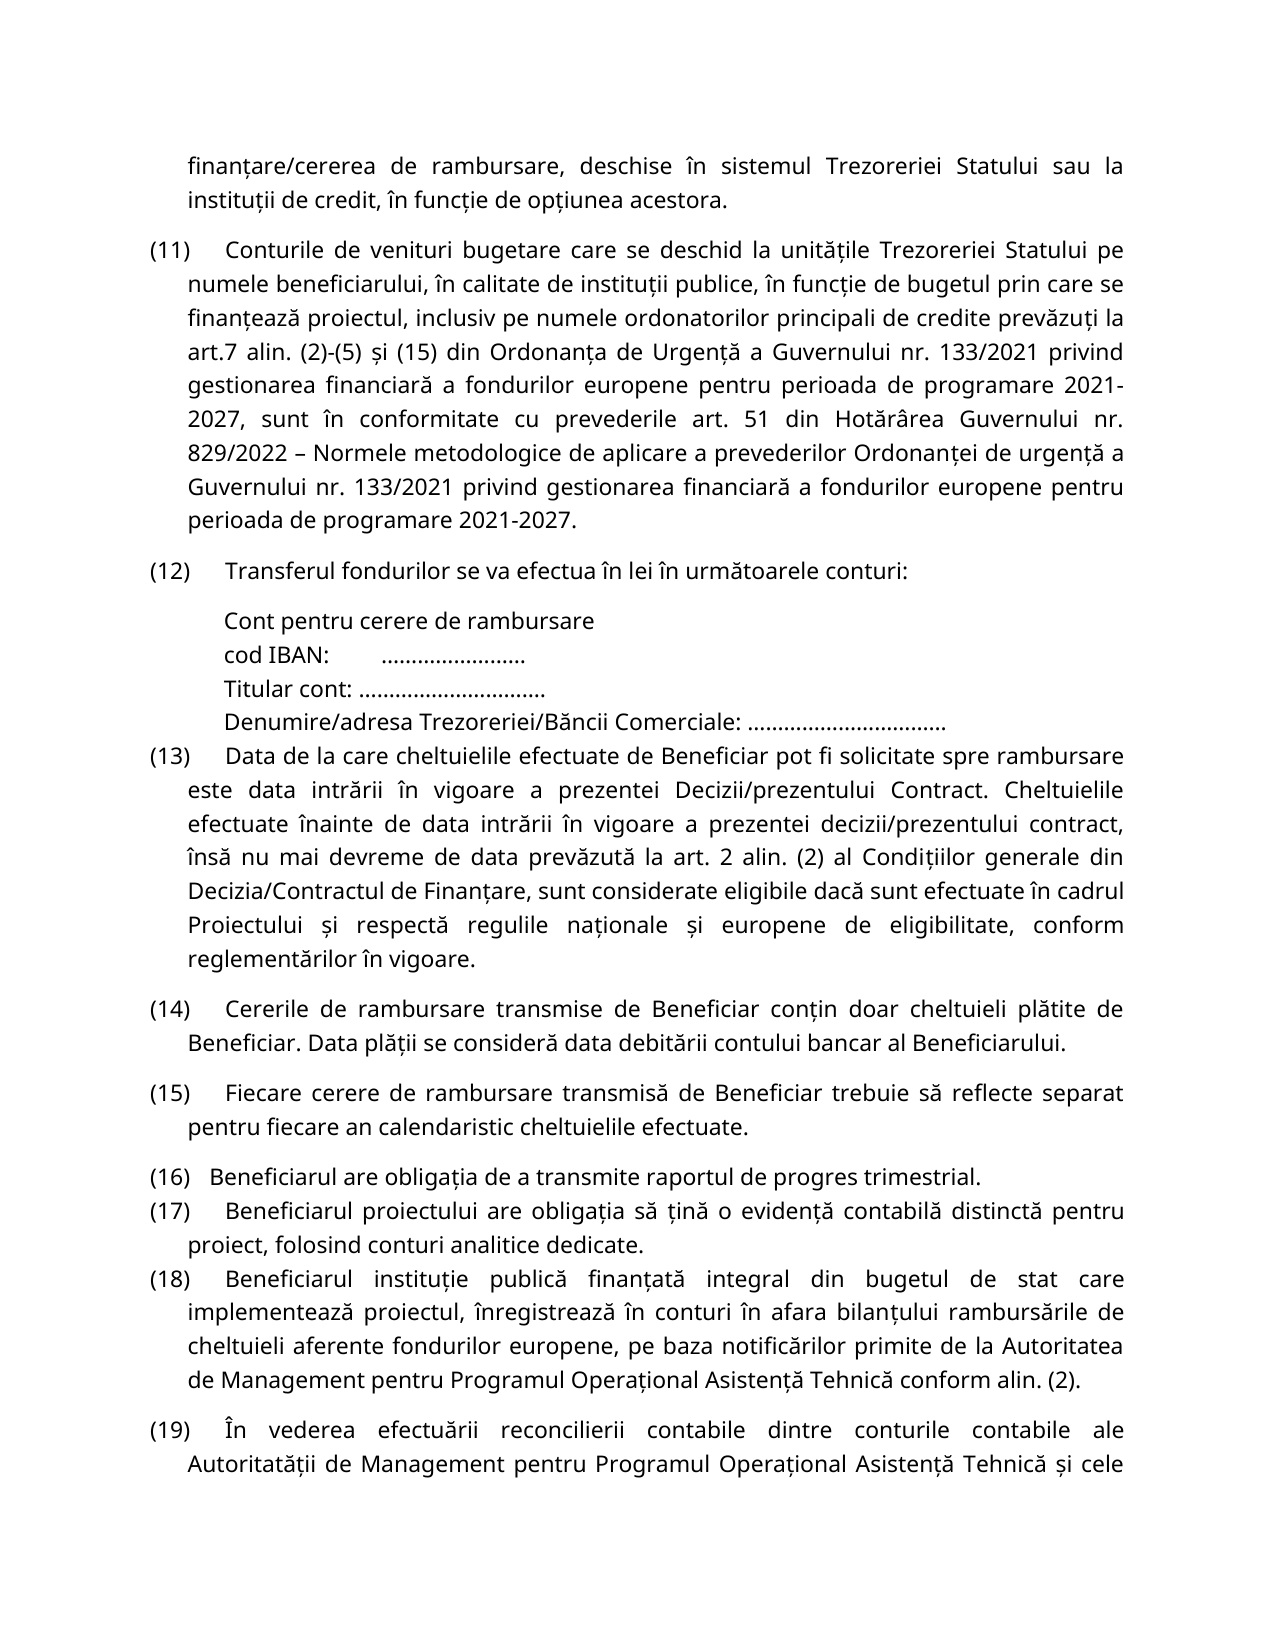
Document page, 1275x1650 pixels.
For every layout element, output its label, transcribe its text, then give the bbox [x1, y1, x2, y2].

list Beneficiarul proiectului are obligația să ţină o evidenţă contabilă distinctă pentru proiect, folosind conturi analitice dedicate. [150, 1195, 1125, 1260]
list Conturile de venituri bugetare care se deschid la unităţile Trezoreriei Statului pe numele beneficiarului, în calitate de instituţii publice, în funcţie de bugetul prin care se finanţează proiectul, inclusiv pe numele ordonatorilor principali de credite prevăzuţi la art.7 alin. (2)-(5) și (15) din Ordonanța de Urgență a Guvernului nr. 133/2021 privind gestionarea financiară a fondurilor europene pentru perioada de programare 2021-2027, sunt în conformitate cu prevederile art. 51 din Hotărârea Guvernului nr. 829/2022 – Normele metodologice de aplicare a prevederilor Ordonanţei de urgenţă a Guvernului nr. 133/2021 privind gestionarea financiară a fondurilor europene pentru perioada de programare 2021-2027. [150, 234, 1125, 535]
text Denumire/adresa Trezoreriei/Băncii Comerciale: …………………………… [224, 706, 1125, 737]
list Cererile de rambursare transmise de Beneficiar conțin doar cheltuieli plătite de Beneficiar. Data plăţii se consideră data debitării contului bancar al Beneficiarului. [150, 993, 1125, 1058]
text Cont pentru cerere de rambursare [224, 605, 1125, 636]
list Beneficiarul are obligaţia de a transmite raportul de progres trimestrial. [150, 1161, 1125, 1192]
text cod IBAN: …………………… [224, 639, 1125, 670]
list Fiecare cerere de rambursare transmisă de Beneficiar trebuie să reflecte separat pentru fiecare an calendaristic cheltuielile efectuate. [150, 1077, 1125, 1142]
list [150, 150, 1125, 215]
text Titular cont: …………………………. [224, 672, 1125, 704]
list Transferul fondurilor se va efectua în lei în următoarele conturi: [150, 554, 1125, 586]
list Beneficiarul instituţie publică finanţată integral din bugetul de stat care implementează proiectul, înregistrează în conturi în afara bilanţului rambursările de cheltuieli aferente fondurilor europene, pe baza notificărilor primite de la Autoritatea de Management pentru Programul Operațional Asistență Tehnică conform alin. (2). [150, 1262, 1125, 1395]
list Data de la care cheltuielile efectuate de Beneficiar pot fi solicitate spre rambursare este data intrării în vigoare a prezentei Decizii/prezentului Contract. Cheltuielile efectuate înainte de data intrării în vigoare a prezentei decizii/prezentului contract, însă nu mai devreme de data prevăzută la art. 2 alin. (2) al Condiţiilor generale din Decizia/Contractul de Finanțare, sunt considerate eligibile dacă sunt efectuate în cadrul Proiectului şi respectă regulile naţionale şi europene de eligibilitate, conform reglementărilor în vigoare. [150, 740, 1125, 974]
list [150, 1414, 1125, 1479]
